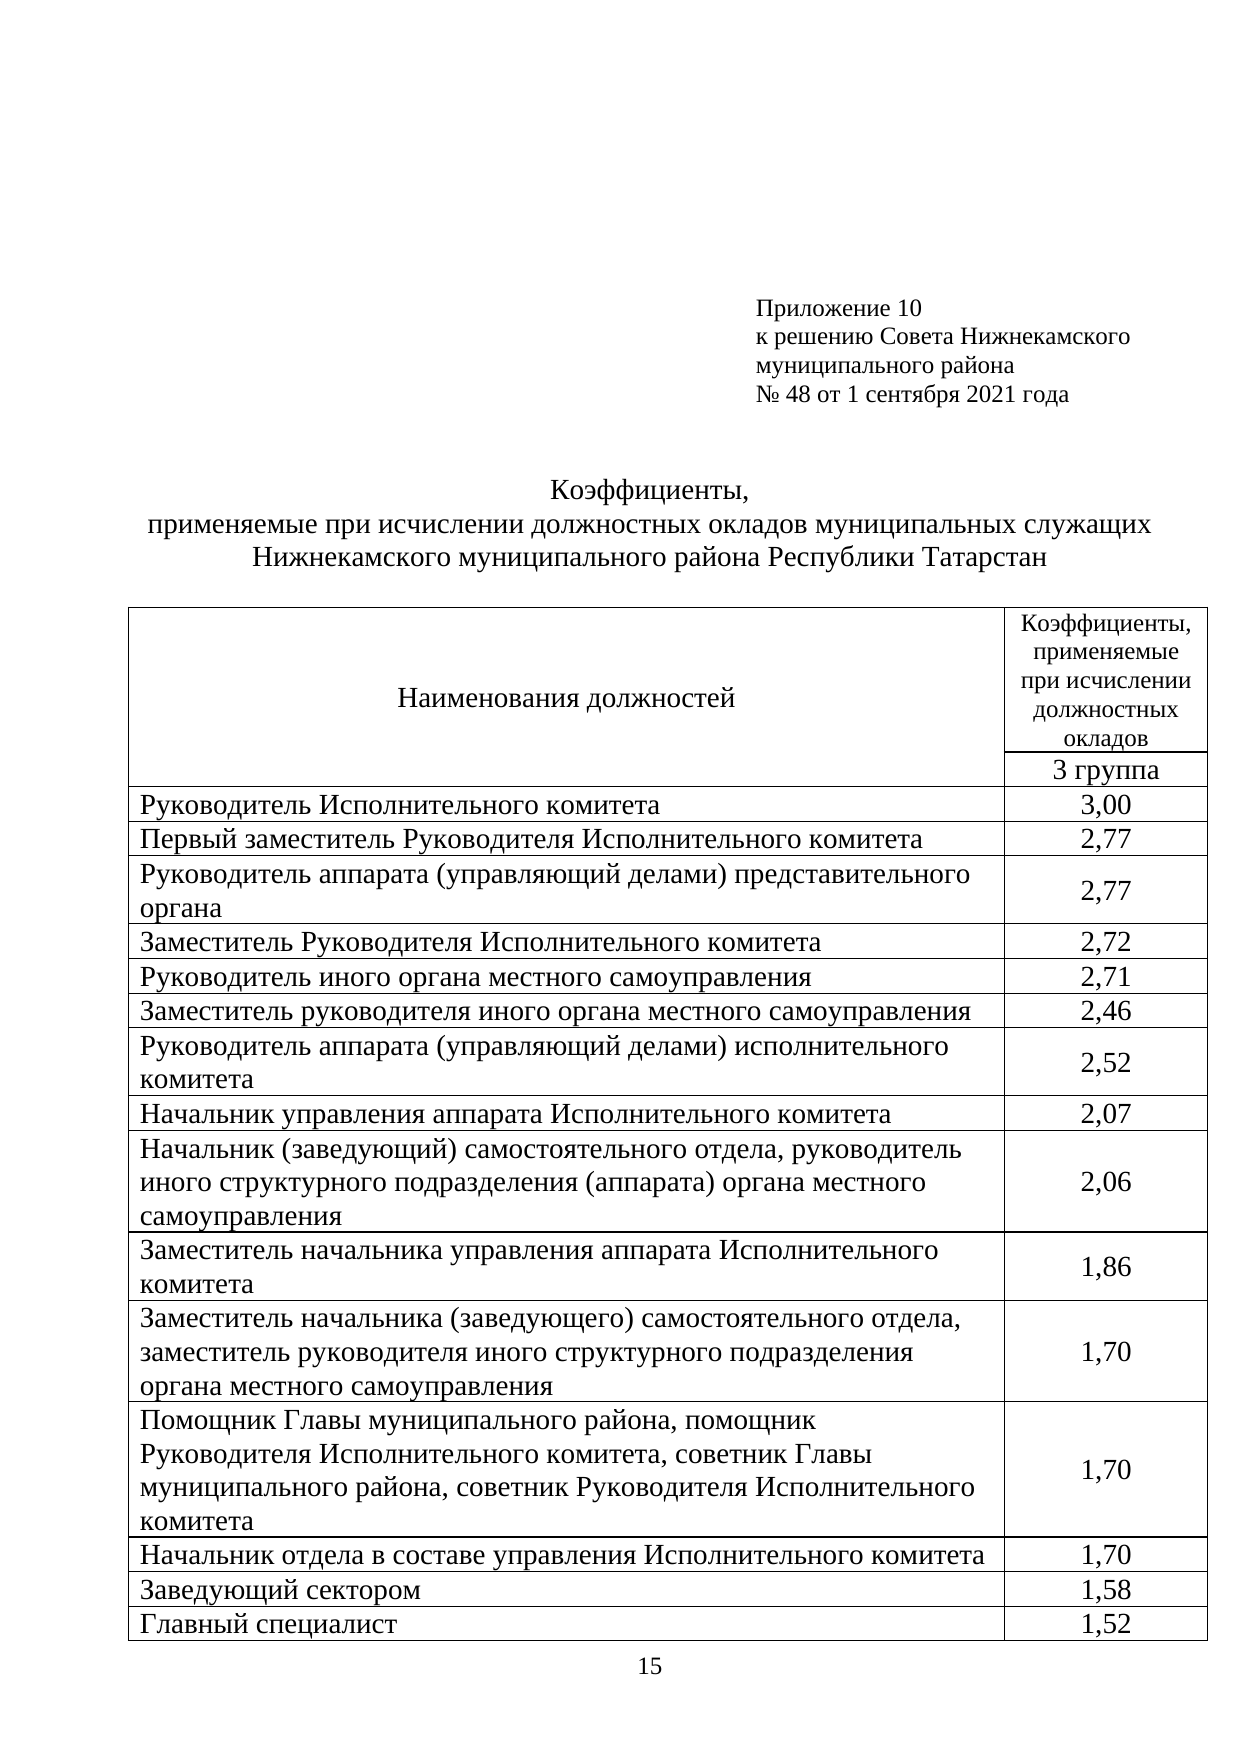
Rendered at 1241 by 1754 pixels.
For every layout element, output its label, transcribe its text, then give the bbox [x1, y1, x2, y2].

table_cell 1,58 [1005, 1572, 1207, 1606]
table_cell Заведующий сектором [129, 1572, 1004, 1606]
table_cell 2,77 [1005, 856, 1207, 923]
table_cell 2,72 [1005, 924, 1207, 958]
table_cell 2,06 [1005, 1131, 1207, 1231]
table_cell Руководитель аппарата (управляющий делами) представительного органа [129, 856, 1004, 923]
table_cell Руководитель Исполнительного комитета [129, 787, 1004, 821]
table_cell Главный специалист [129, 1607, 1004, 1640]
table_cell 1,86 [1005, 1233, 1207, 1299]
table_cell 1,70 [1005, 1301, 1207, 1401]
table_cell 3 группа [1005, 753, 1207, 786]
table_cell Начальник отдела в составе управления Исполнительного комитета [129, 1538, 1004, 1571]
table_cell 1,52 [1005, 1607, 1207, 1640]
table_header Коэффициенты, применяемые при исчислении должностных окладов [1005, 608, 1207, 751]
text к решению Совета Нижнекамского [756, 321, 1181, 350]
text Приложение 10 [756, 293, 1181, 321]
table_cell Заместитель руководителя иного органа местного самоуправления [129, 994, 1004, 1027]
table_cell 1,70 [1005, 1538, 1207, 1571]
text применяемые при исчислении должностных окладов муниципальных служащих Нижнекамского муниципального района Республики Татарстан [118, 506, 1181, 573]
table_cell Заместитель начальника (заведующего) самостоятельного отдела, заместитель руководителя иного структурного подразделения органа местного самоуправления [129, 1301, 1004, 1401]
table_cell 2,46 [1005, 994, 1207, 1027]
table_cell Начальник управления аппарата Исполнительного комитета [129, 1096, 1004, 1130]
table_cell Заместитель начальника управления аппарата Исполнительного комитета [129, 1233, 1004, 1299]
text № 48 от 1 сентября 2021 года [756, 379, 1181, 408]
table_cell 1,70 [1005, 1402, 1207, 1536]
table_cell Руководитель иного органа местного самоуправления [129, 959, 1004, 992]
table_cell 3,00 [1005, 787, 1207, 821]
text Коэффициенты, [118, 472, 1181, 506]
table_cell Руководитель аппарата (управляющий делами) исполнительного комитета [129, 1028, 1004, 1095]
table_cell Заместитель Руководителя Исполнительного комитета [129, 924, 1004, 958]
text муниципального района [756, 350, 1181, 379]
table_header Наименования должностей [129, 608, 1004, 786]
table_cell 2,52 [1005, 1028, 1207, 1095]
table_cell Начальник (заведующий) самостоятельного отдела, руководитель иного структурного подразделения (аппарата) органа местного самоуправления [129, 1131, 1004, 1231]
table_cell 2,07 [1005, 1096, 1207, 1130]
table_cell Помощник Главы муниципального района, помощник Руководителя Исполнительного комитета, советник Главы муниципального района, советник Руководителя Исполнительного комитета [129, 1402, 1004, 1536]
table_cell 2,71 [1005, 959, 1207, 992]
table_cell 2,77 [1005, 822, 1207, 855]
table_cell Первый заместитель Руководителя Исполнительного комитета [129, 822, 1004, 855]
